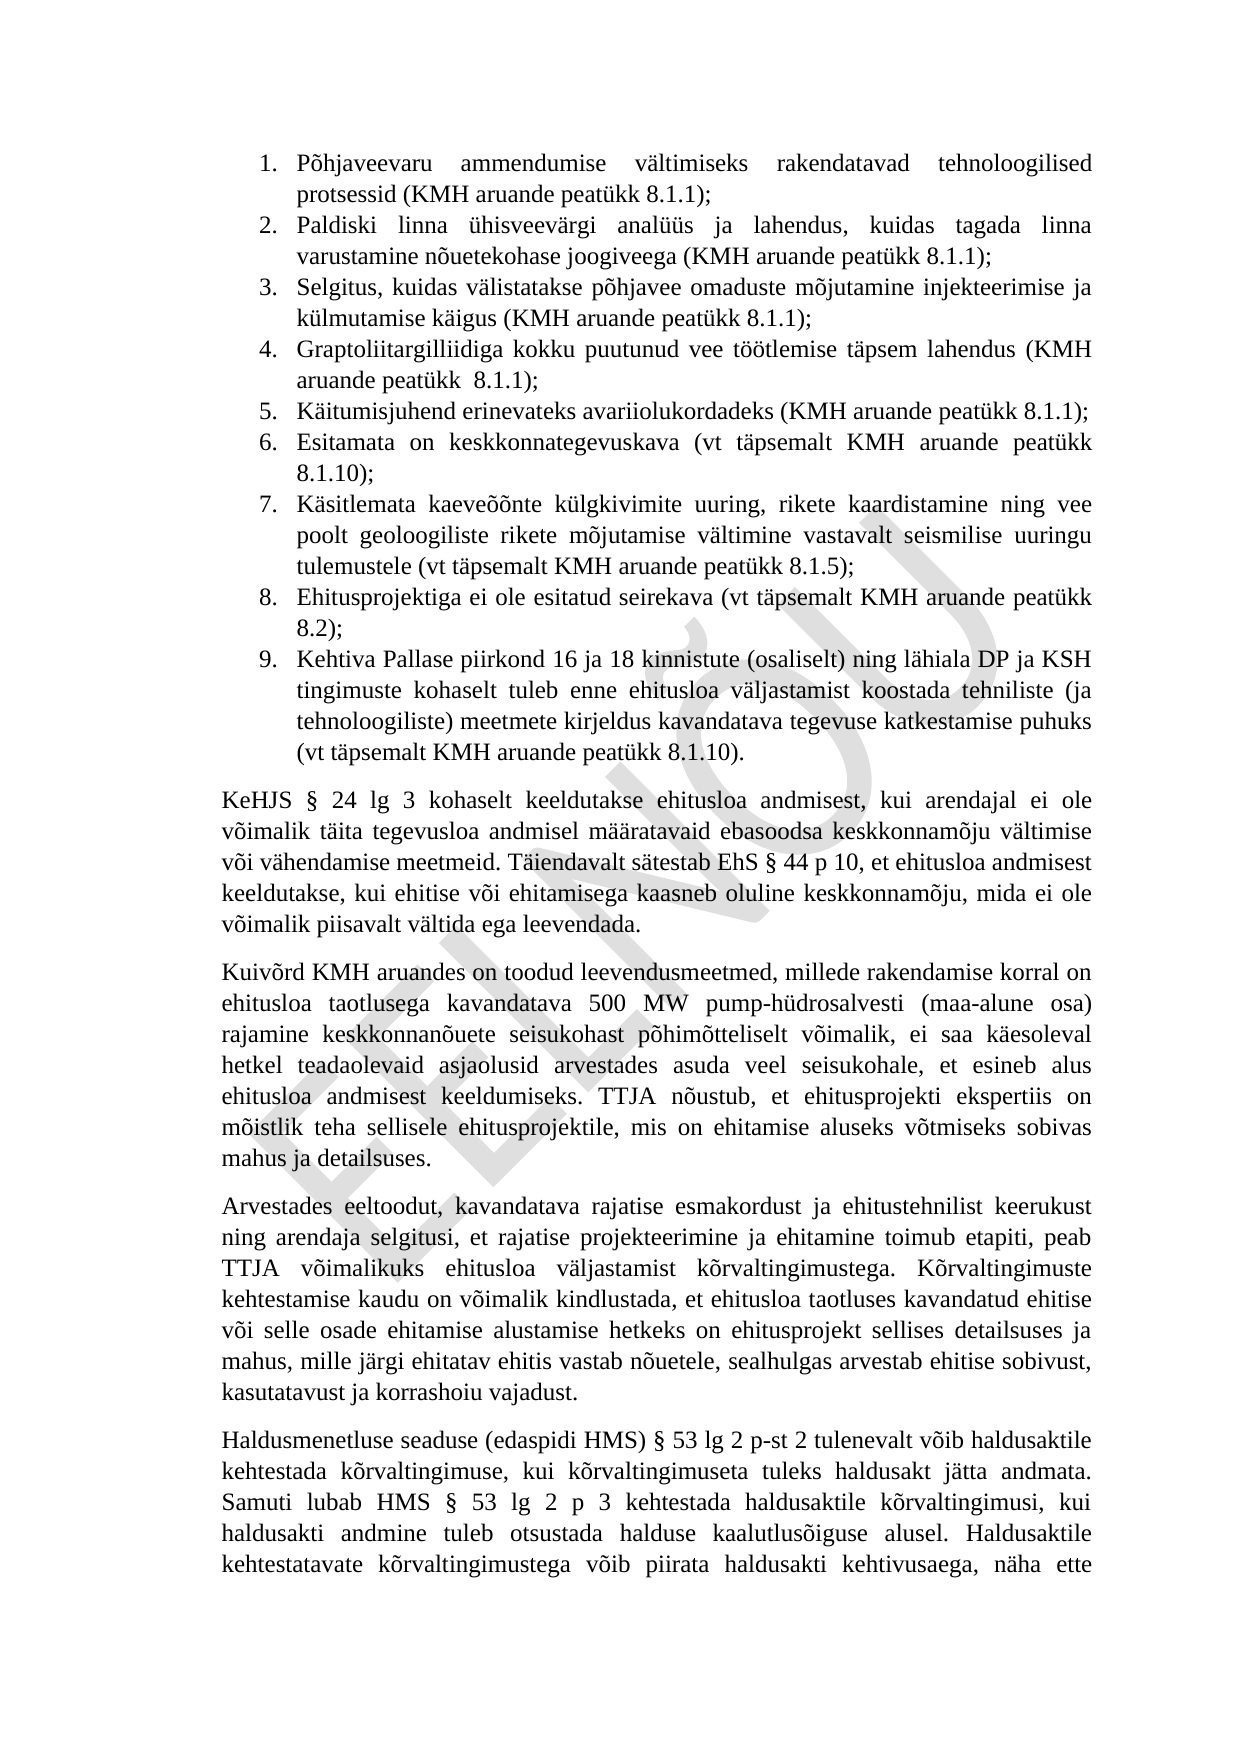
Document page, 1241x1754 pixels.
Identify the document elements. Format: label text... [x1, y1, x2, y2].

list Kehtiva Pallase piirkond 16 ja 18 kinnistute (osaliselt) ning lähiala DP ja KSH tingimuste kohaselt tuleb enne ehitusloa väljastamist koostada tehniliste (ja tehnoloogiliste) meetmete kirjeldus kavandatava tegevuse katkestamise puhuks (vt täpsemalt KMH aruande peatükk 8.1.10). [259, 644, 1093, 766]
list Selgitus, kuidas välistatakse põhjavee omaduste mõjutamine injekteerimise ja külmutamise käigus (KMH aruande peatükk 8.1.1); [259, 272, 1093, 332]
text Kuivõrd KMH aruandes on toodud leevendusmeetmed, millede rakendamise korral on ehitusloa taotlusega kavandatava 500 MW pump-hüdrosalvesti (maa-alune osa) rajamine keskkonnanõuete seisukohast põhimõtteliselt võimalik, ei saa käesoleval hetkel teadaolevaid asjaolusid arvestades asuda veel seisukohale, et esineb alus ehitusloa andmisest keeldumiseks. TTJA nõustub, et ehitusprojekti ekspertiis on mõistlik teha sellisele ehitusprojektile, mis on ehitamise aluseks võtmiseks sobivas mahus ja detailsuses. [221, 957, 1093, 1172]
text Arvestades eeltoodut, kavandatava rajatise esmakordust ja ehitustehnilist keerukust ning arendaja selgitusi, et rajatise projekteerimine ja ehitamine toimub etapiti, peab TTJA võimalikuks ehitusloa väljastamist kõrvaltingimustega. Kõrvaltingimuste kehtestamise kaudu on võimalik kindlustada, et ehitusloa taotluses kavandatud ehitise või selle osade ehitamise alustamise hetkeks on ehitusprojekt sellises detailsuses ja mahus, mille järgi ehitatav ehitis vastab nõuetele, sealhulgas arvestab ehitise sobivust, kasutatavust ja korrashoiu vajadust. [221, 1191, 1093, 1406]
list Paldiski linna ühisveevärgi analüüs ja lahendus, kuidas tagada linna varustamine nõuetekohase joogiveega (KMH aruande peatükk 8.1.1); [259, 210, 1093, 269]
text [221, 1425, 1093, 1578]
list Käitumisjuhend erinevateks avariiolukordadeks (KMH aruande peatükk 8.1.1); [259, 396, 1093, 425]
list Esitamata on keskkonnategevuskava (vt täpsemalt KMH aruande peatükk 8.1.10); [259, 427, 1093, 487]
list Käsitlemata kaeveõõnte külgkivimite uuring, rikete kaardistamine ning vee poolt geoloogiliste rikete mõjutamise vältimine vastavalt seismilise uuringu tulemustele (vt täpsemalt KMH aruande peatükk 8.1.5); [259, 489, 1093, 580]
list Põhjaveevaru ammendumise vältimiseks rakendatavad tehnoloogilised protsessid (KMH aruande peatükk 8.1.1); [259, 148, 1093, 207]
list Ehitusprojektiga ei ole esitatud seirekava (vt täpsemalt KMH aruande peatükk 8.2); [259, 582, 1093, 642]
list Graptoliitargilliidiga kokku puutunud vee töötlemise täpsem lahendus (KMH aruande peatükk 8.1.1); [259, 334, 1093, 394]
text KeHJS § 24 lg 3 kohaselt keeldutakse ehitusloa andmisest, kui arendajal ei ole võimalik täita tegevusloa andmisel määratavaid ebasoodsa keskkonnamõju vältimise või vähendamise meetmeid. Täiendavalt sätestab EhS § 44 p 10, et ehitusloa andmisest keeldutakse, kui ehitise või ehitamisega kaasneb oluline keskkonnamõju, mida ei ole võimalik piisavalt vältida ega leevendada. [221, 785, 1093, 938]
